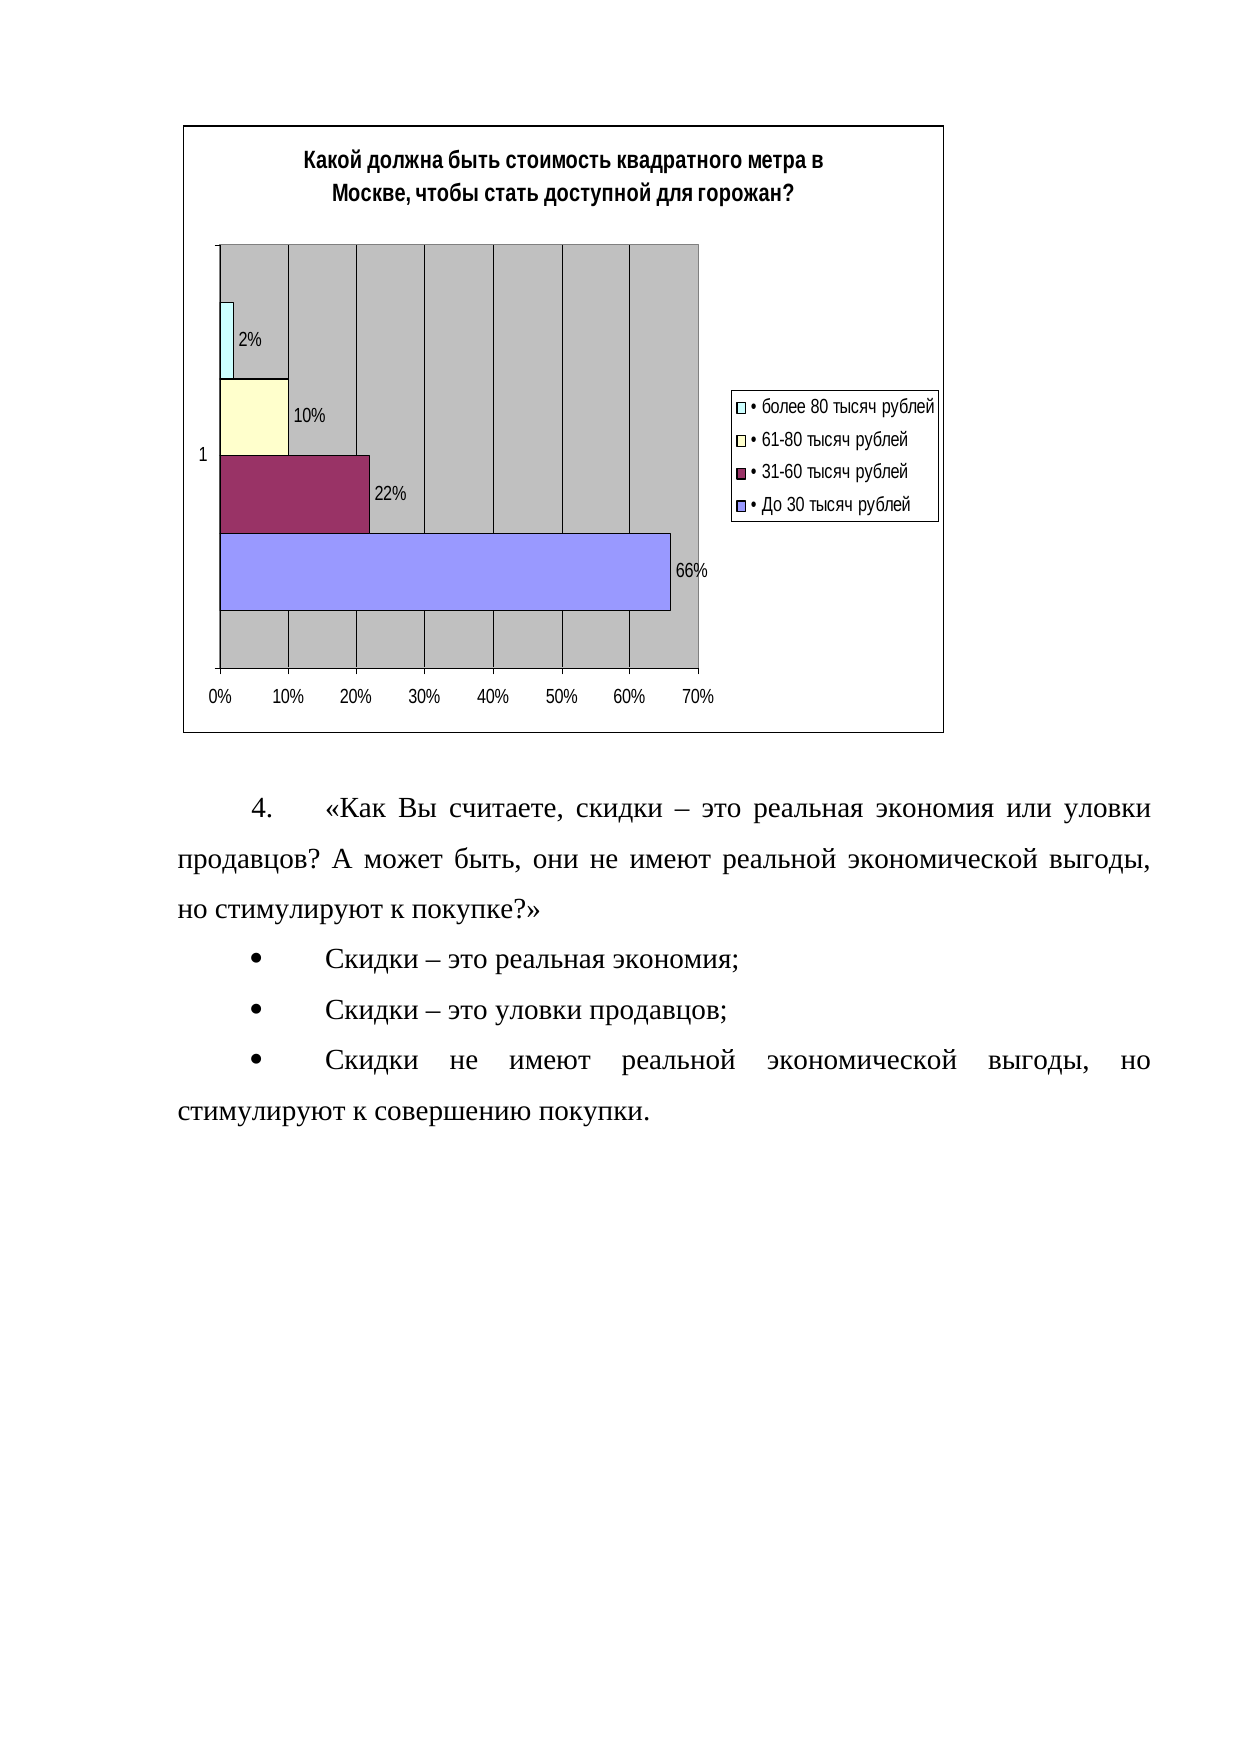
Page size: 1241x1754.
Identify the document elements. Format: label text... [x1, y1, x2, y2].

list Скидки не имеют реальной экономической выгоды, но стимулируют к совершению покупки. [177, 1042, 1152, 1126]
list «Как Вы считаете, скидки – это реальная экономия или уловки продавцов? А может быть, они не имеют реальной экономической выгоды, но стимулируют к покупке?» [177, 790, 1152, 924]
list Скидки – это реальная экономия; [177, 941, 1152, 975]
list Скидки – это уловки продавцов; [177, 992, 1152, 1025]
